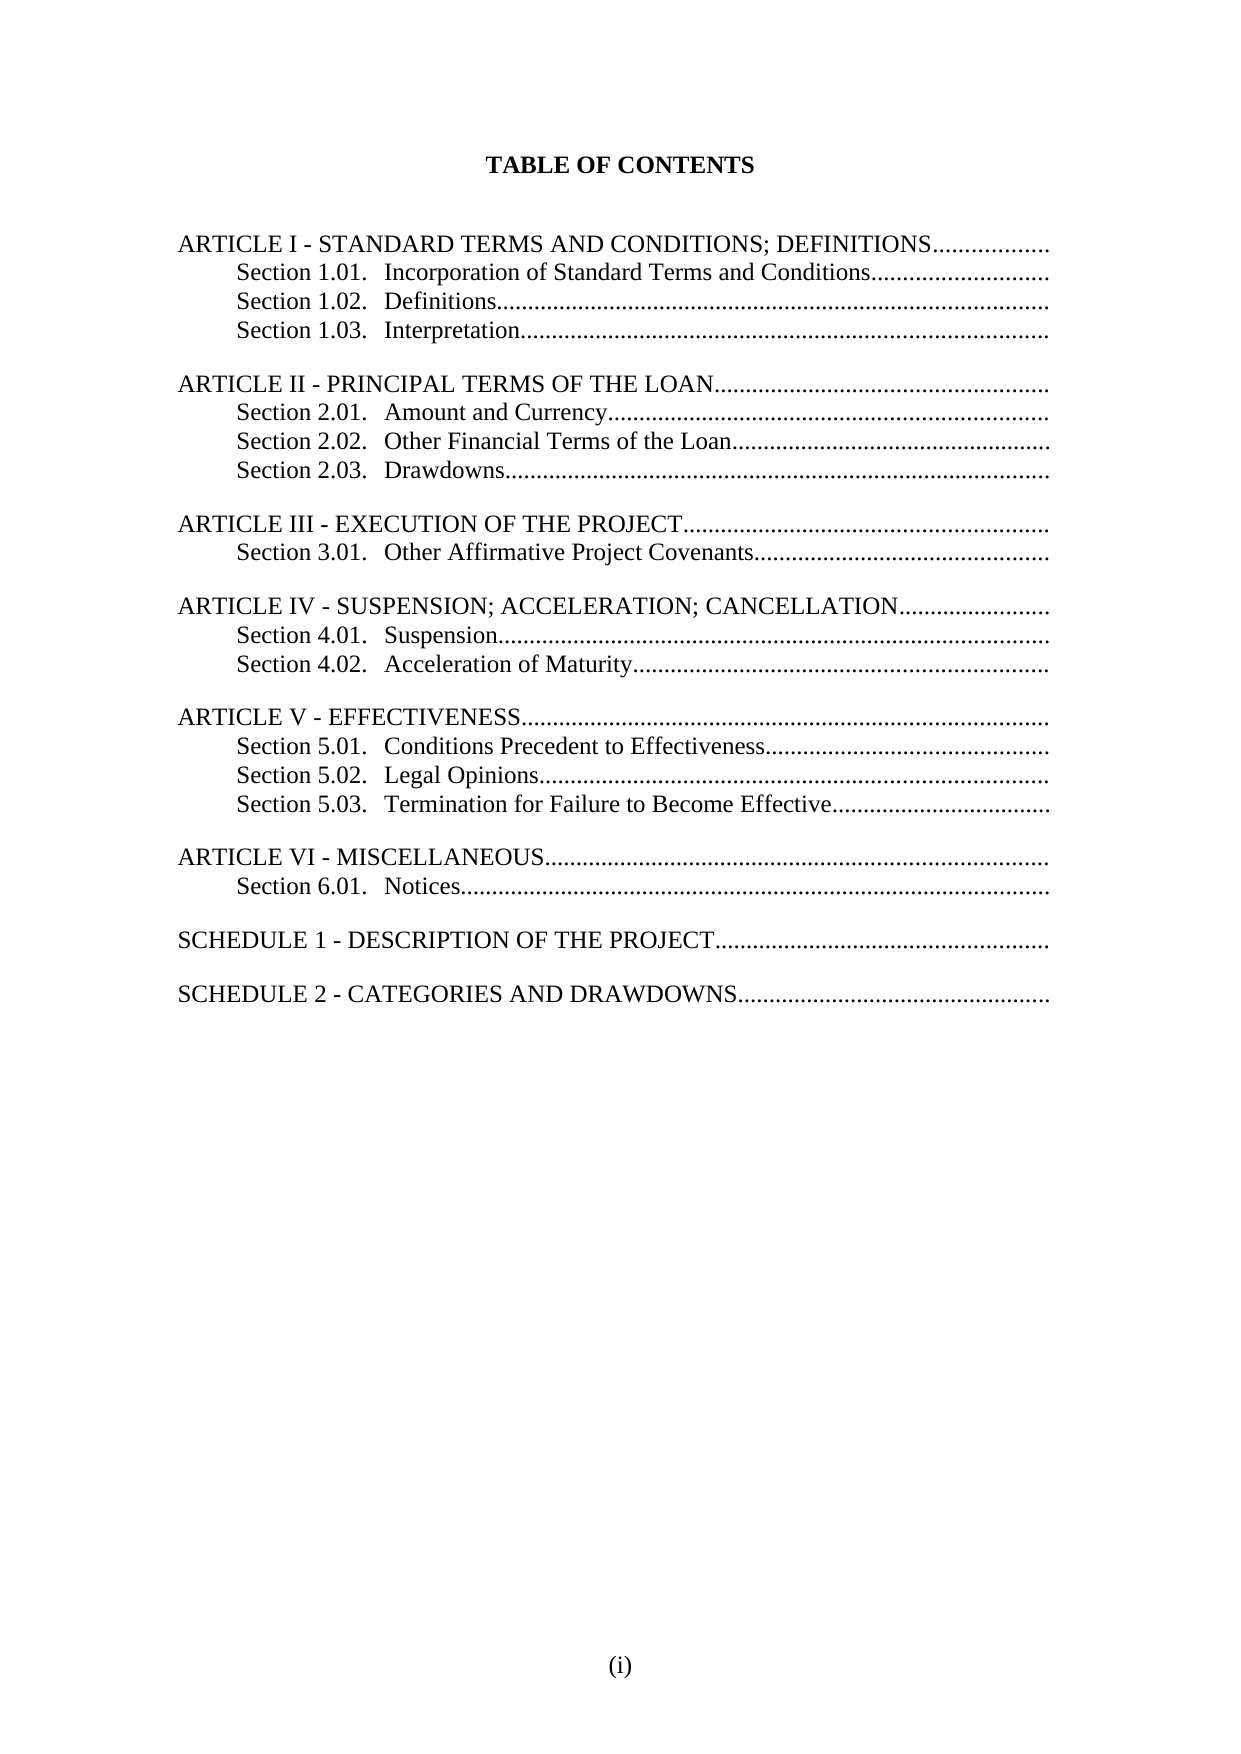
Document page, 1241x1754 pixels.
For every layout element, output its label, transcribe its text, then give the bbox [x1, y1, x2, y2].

title TABLE OF CONTENTS [177, 150, 1063, 179]
text ARTICLE IV - SUSPENSION; ACCELERATION; CANCELLATION 5 [177, 591, 1004, 620]
text Section 1.01. Incorporation of Standard Terms and Conditions 2 [236, 257, 1004, 286]
text Section 3.01. Other Affirmative Project Covenants 4 [236, 537, 1004, 566]
text Section 4.01. Suspension 5 [236, 620, 1004, 649]
text Section 1.03. Interpretation 3 [236, 315, 1004, 344]
text ARTICLE VI - MISCELLANEOUS 7 [177, 842, 1004, 871]
text Section 4.02. Acceleration of Maturity 6 [236, 649, 1004, 677]
text Section 5.01. Conditions Precedent to Effectiveness 6 [236, 731, 1004, 760]
text Section 1.02. Definitions 2 [236, 286, 1004, 315]
text Section 2.01. Amount and Currency 3 [236, 397, 1004, 426]
text Section 5.02. Legal Opinions 6 [236, 760, 1004, 789]
text SCHEDULE 1 - DESCRIPTION OF THE PROJECT 1 [177, 925, 1004, 954]
text SCHEDULE 2 - CATEGORIES AND DRAWDOWNS 1 [177, 979, 1004, 1007]
text ARTICLE V - EFFECTIVENESS 6 [177, 702, 1004, 731]
text Section 5.03. Termination for Failure to Become Effective 7 [236, 789, 1004, 817]
text Section 2.03. Drawdowns 4 [236, 455, 1004, 484]
text ARTICLE III - EXECUTION OF THE PROJECT 4 [177, 509, 1004, 537]
text Section 2.02. Other Financial Terms of the Loan 3 [236, 426, 1004, 455]
text Section 6.01. Notices 7 [236, 871, 1004, 900]
text ARTICLE I - STANDARD TERMS AND CONDITIONS; DEFINITIONS 2 [177, 229, 1004, 257]
text ARTICLE II - PRINCIPAL TERMS OF THE LOAN 3 [177, 369, 1004, 397]
